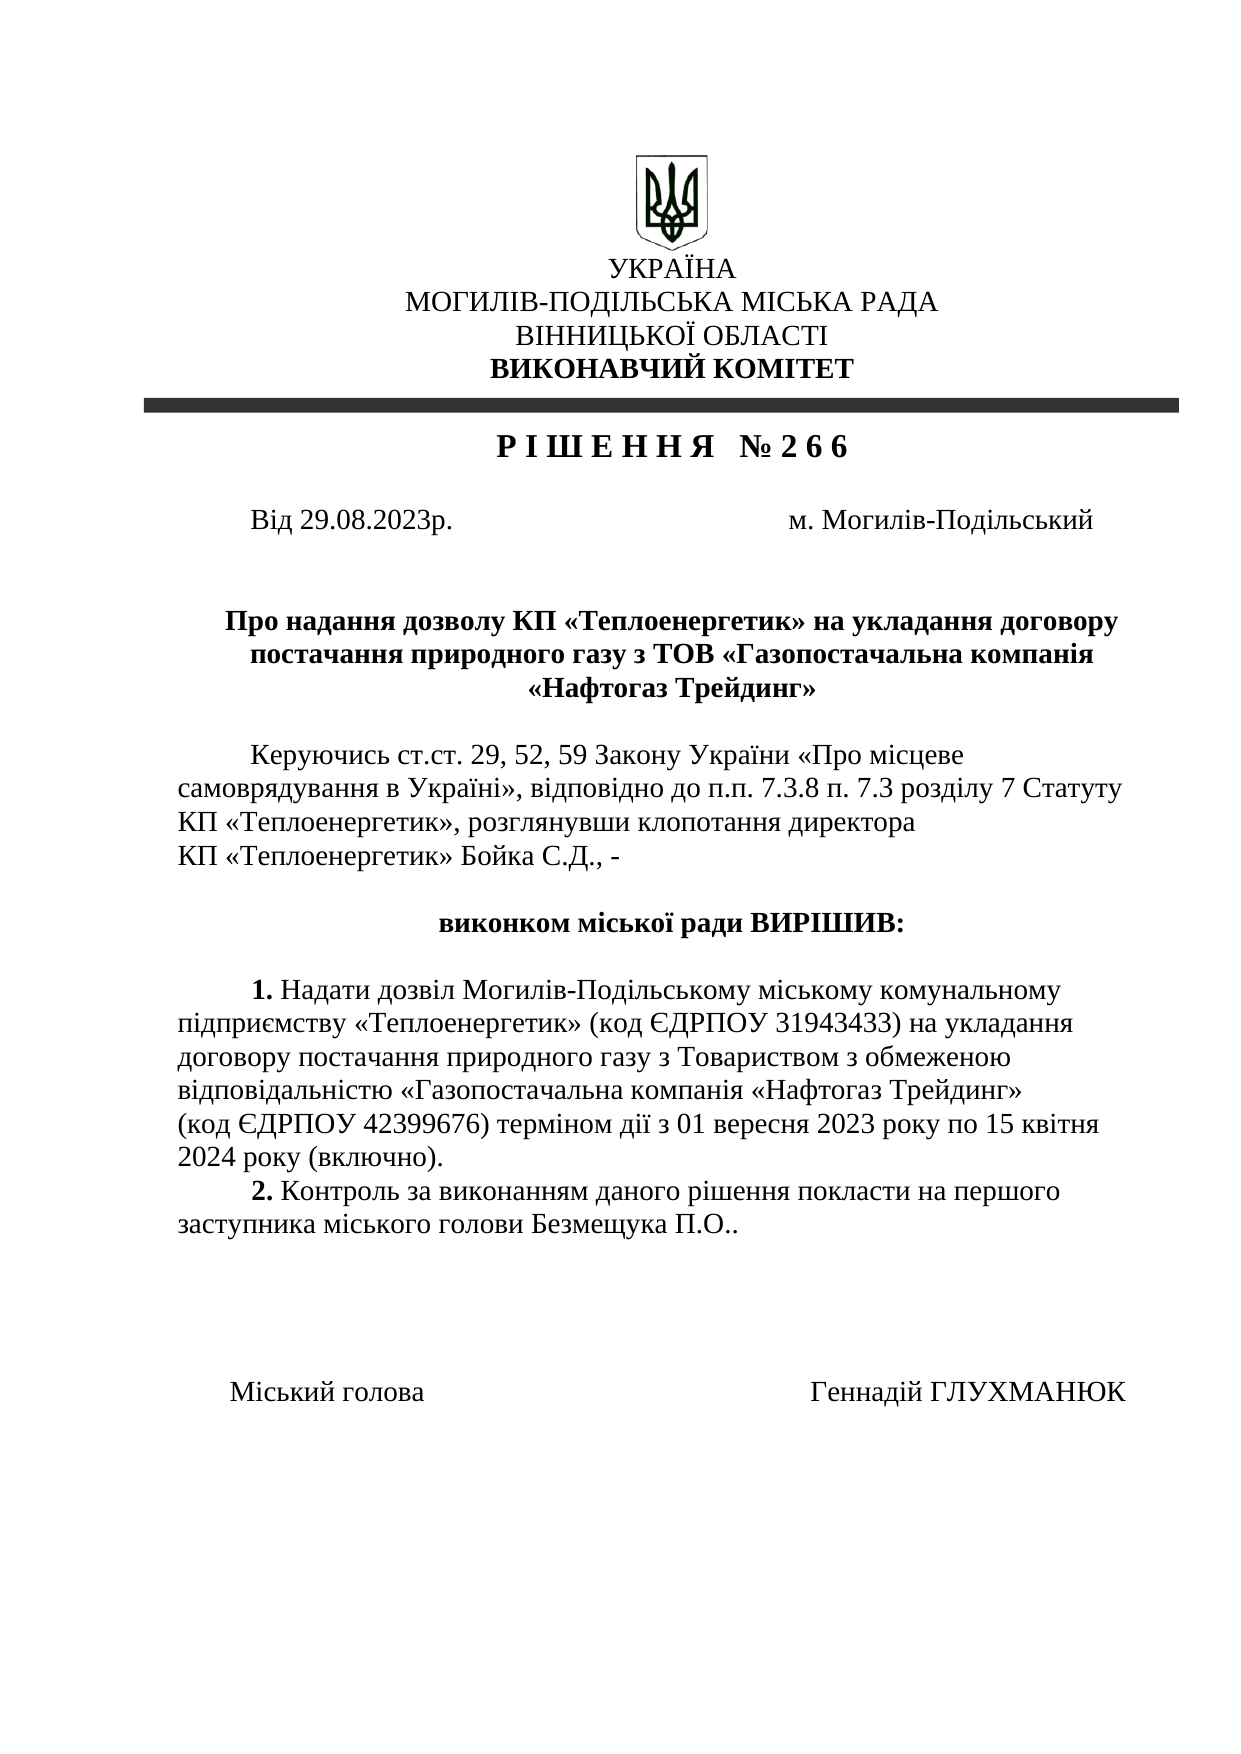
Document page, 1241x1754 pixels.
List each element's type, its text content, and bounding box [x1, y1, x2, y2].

text УКРАЇНА МОГИЛІВ-ПОДІЛЬСЬКА МІСЬКА РАДА ВІННИЦЬКОЇ ОБЛАСТІ [177, 251, 1167, 352]
text «Нафтогаз Трейдинг» [177, 670, 1167, 703]
text Від 29.08.2023р. м. Могилів-Подільський [177, 502, 1167, 536]
text самоврядування в Україні», відповідно до п.п. 7.3.8 п. 7.3 розділу 7 Статуту [177, 771, 1167, 804]
text Про надання дозволу КП «Теплоенергетик» на укладання договору постачання природного газу з ТОВ «Газопостачальна компанія [177, 603, 1167, 670]
text КП «Теплоенергетик» Бойка С.Д., - [177, 838, 1167, 871]
text РІШЕННЯ №266 [177, 413, 1167, 465]
text ВИКОНАВЧИЙ КОМІТЕТ [177, 352, 1167, 385]
text Міський голова Геннадій ГЛУХМАНЮК [215, 1374, 1167, 1408]
text (код ЄДРПОУ 42399676) терміном дії з 01 вересня 2023 року по 15 квітня [177, 1106, 1167, 1139]
text 1. Надати дозвіл Могилів-Подільському міському комунальному підприємству «Теплоенергетик» (код ЄДРПОУ 31943433) на укладання договору постачання природного газу з Товариством з обмеженою відповідальністю «Газопостачальна компанія «Нафтогаз Трейдинг» [177, 972, 1167, 1106]
text КП «Теплоенергетик», розглянувши клопотання директора [177, 804, 1167, 838]
text виконком міської ради ВИРІШИВ: [177, 905, 1167, 938]
text 2024 року (включно). [177, 1139, 1167, 1173]
text Керуючись ст.ст. 29, 52, 59 Закону України «Про місцеве [177, 737, 1167, 771]
picture [636, 155, 708, 251]
text 2. Контроль за виконанням даного рішення покласти на першого заступника міського голови Безмещука П.О.. [177, 1173, 1167, 1240]
